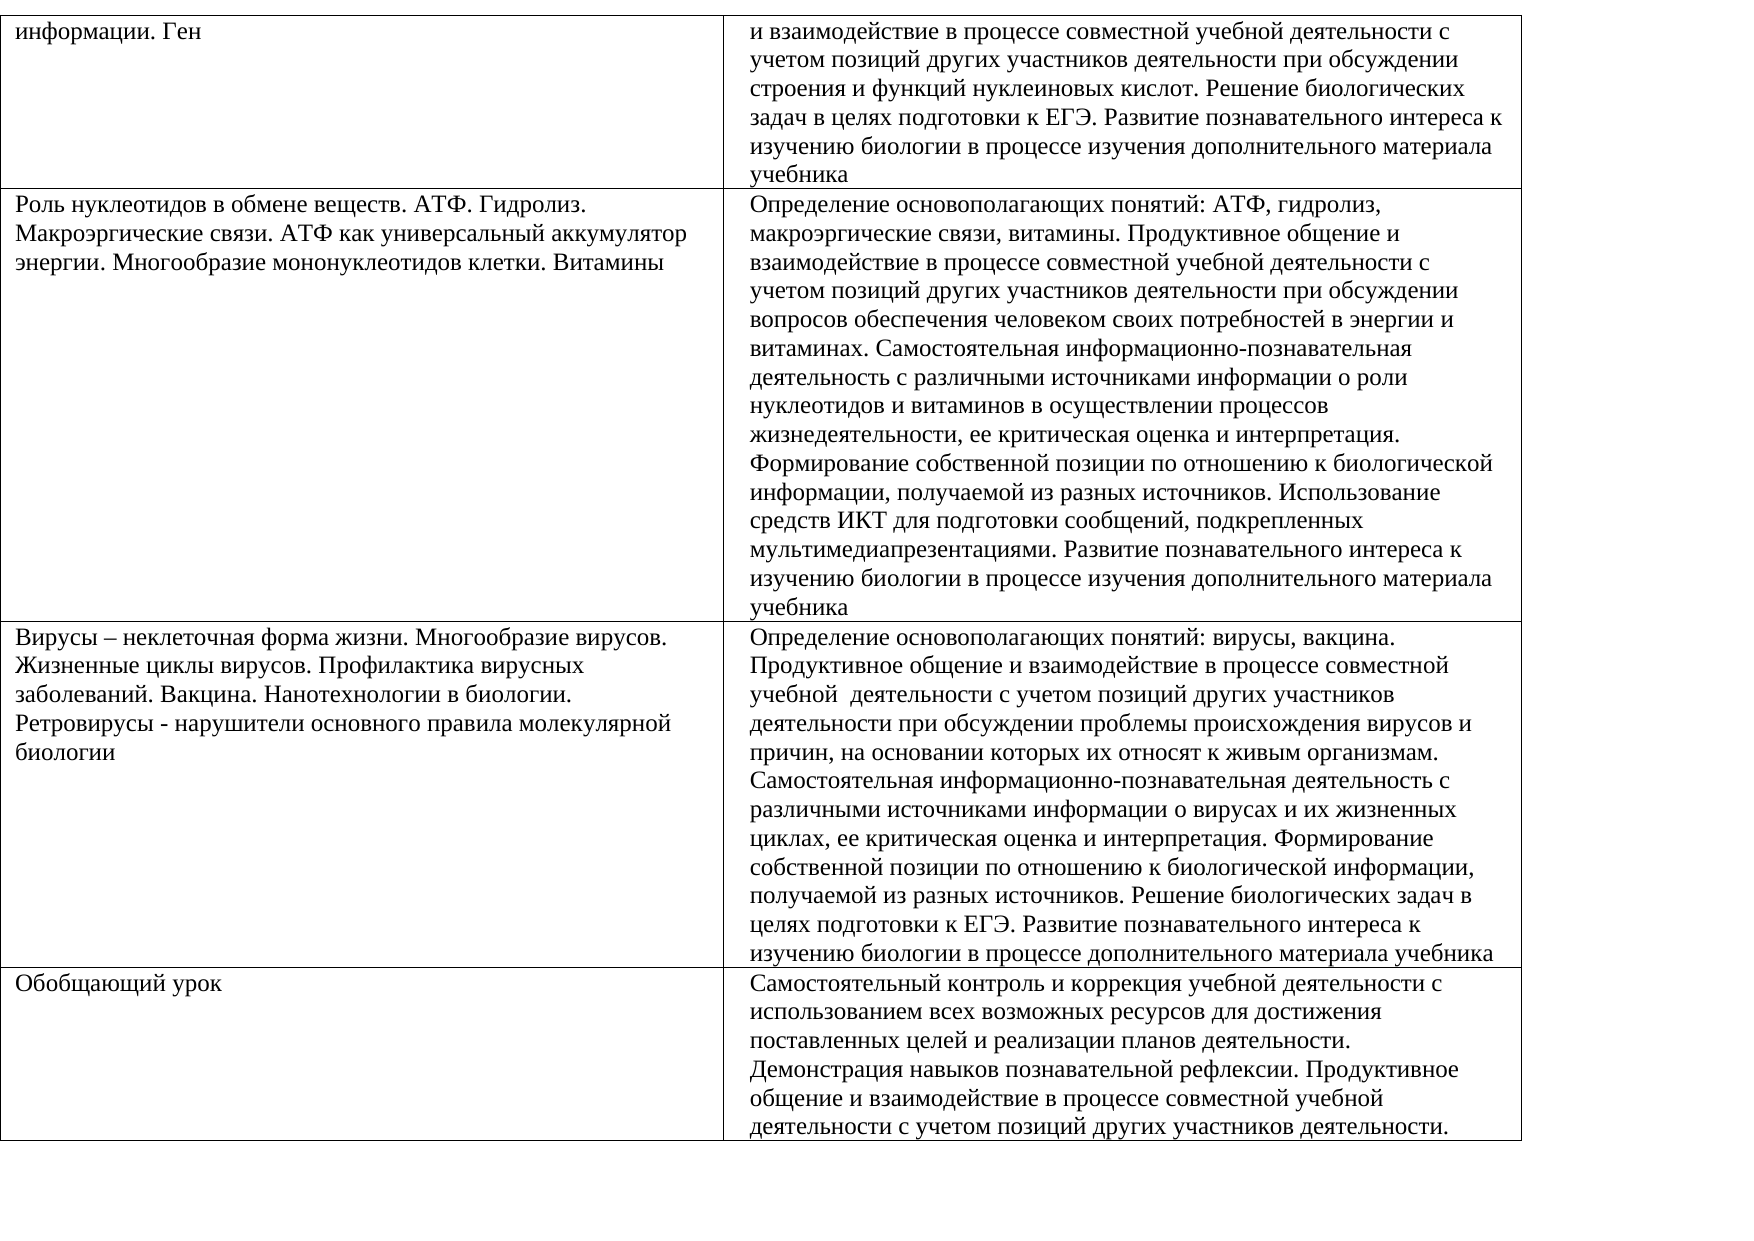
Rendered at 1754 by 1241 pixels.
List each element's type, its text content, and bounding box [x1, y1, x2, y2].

table_cell Обобщающий урок [1, 968, 723, 1140]
table_cell Определение основополагающих понятий: АТФ, гидролиз, макроэргические связи, витамины. Продуктивное общение и взаимодействие в процессе совместной учебной деятельности с учетом позиций других участников деятельности при обсуждении вопросов обеспечения человеком своих потребностей в энергии и витаминах. Самостоятельная информационно-познавательная деятельность с различными источниками информации о роли нуклеотидов и витаминов в осуществлении процессов жизнедеятельности, ее критическая оценка и интерпретация. Формирование собственной позиции по отношению к биологической информации, получаемой из разных источников. Использование средств ИКТ для подготовки сообщений, подкрепленных мультимедиапрезентациями. Развитие познавательного интереса к изучению биологии в процессе изучения дополнительного материала учебника [724, 189, 1521, 621]
table_cell Вирусы – неклеточная форма жизни. Многообразие вирусов. Жизненные циклы вирусов. Профилактика вирусных заболеваний. Вакцина. Нанотехнологии в биологии. Ретровирусы - нарушители основного правила молекулярной биологии [1, 622, 723, 967]
table_cell Определение основополагающих понятий: вирусы, вакцина. Продуктивное общение и взаимодействие в процессе совместной учебной деятельности с учетом позиций других участников деятельности при обсуждении проблемы происхождения вирусов и причин, на основании которых их относят к живым организмам. Самостоятельная информационно-познавательная деятельность с различными источниками информации о вирусах и их жизненных циклах, ее критическая оценка и интерпретация. Формирование собственной позиции по отношению к биологической информации, получаемой из разных источников. Решение биологических задач в целях подготовки к ЕГЭ. Развитие познавательного интереса к изучению биологии в процессе дополнительного материала учебника [724, 622, 1521, 967]
table_cell Роль нуклеотидов в обмене веществ. АТФ. Гидролиз. Макроэргические связи. АТФ как универсальный аккумулятор энергии. Многообразие мононуклеотидов клетки. Витамины [1, 189, 723, 621]
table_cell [724, 16, 1521, 188]
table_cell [724, 968, 1521, 1140]
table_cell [1, 16, 723, 188]
